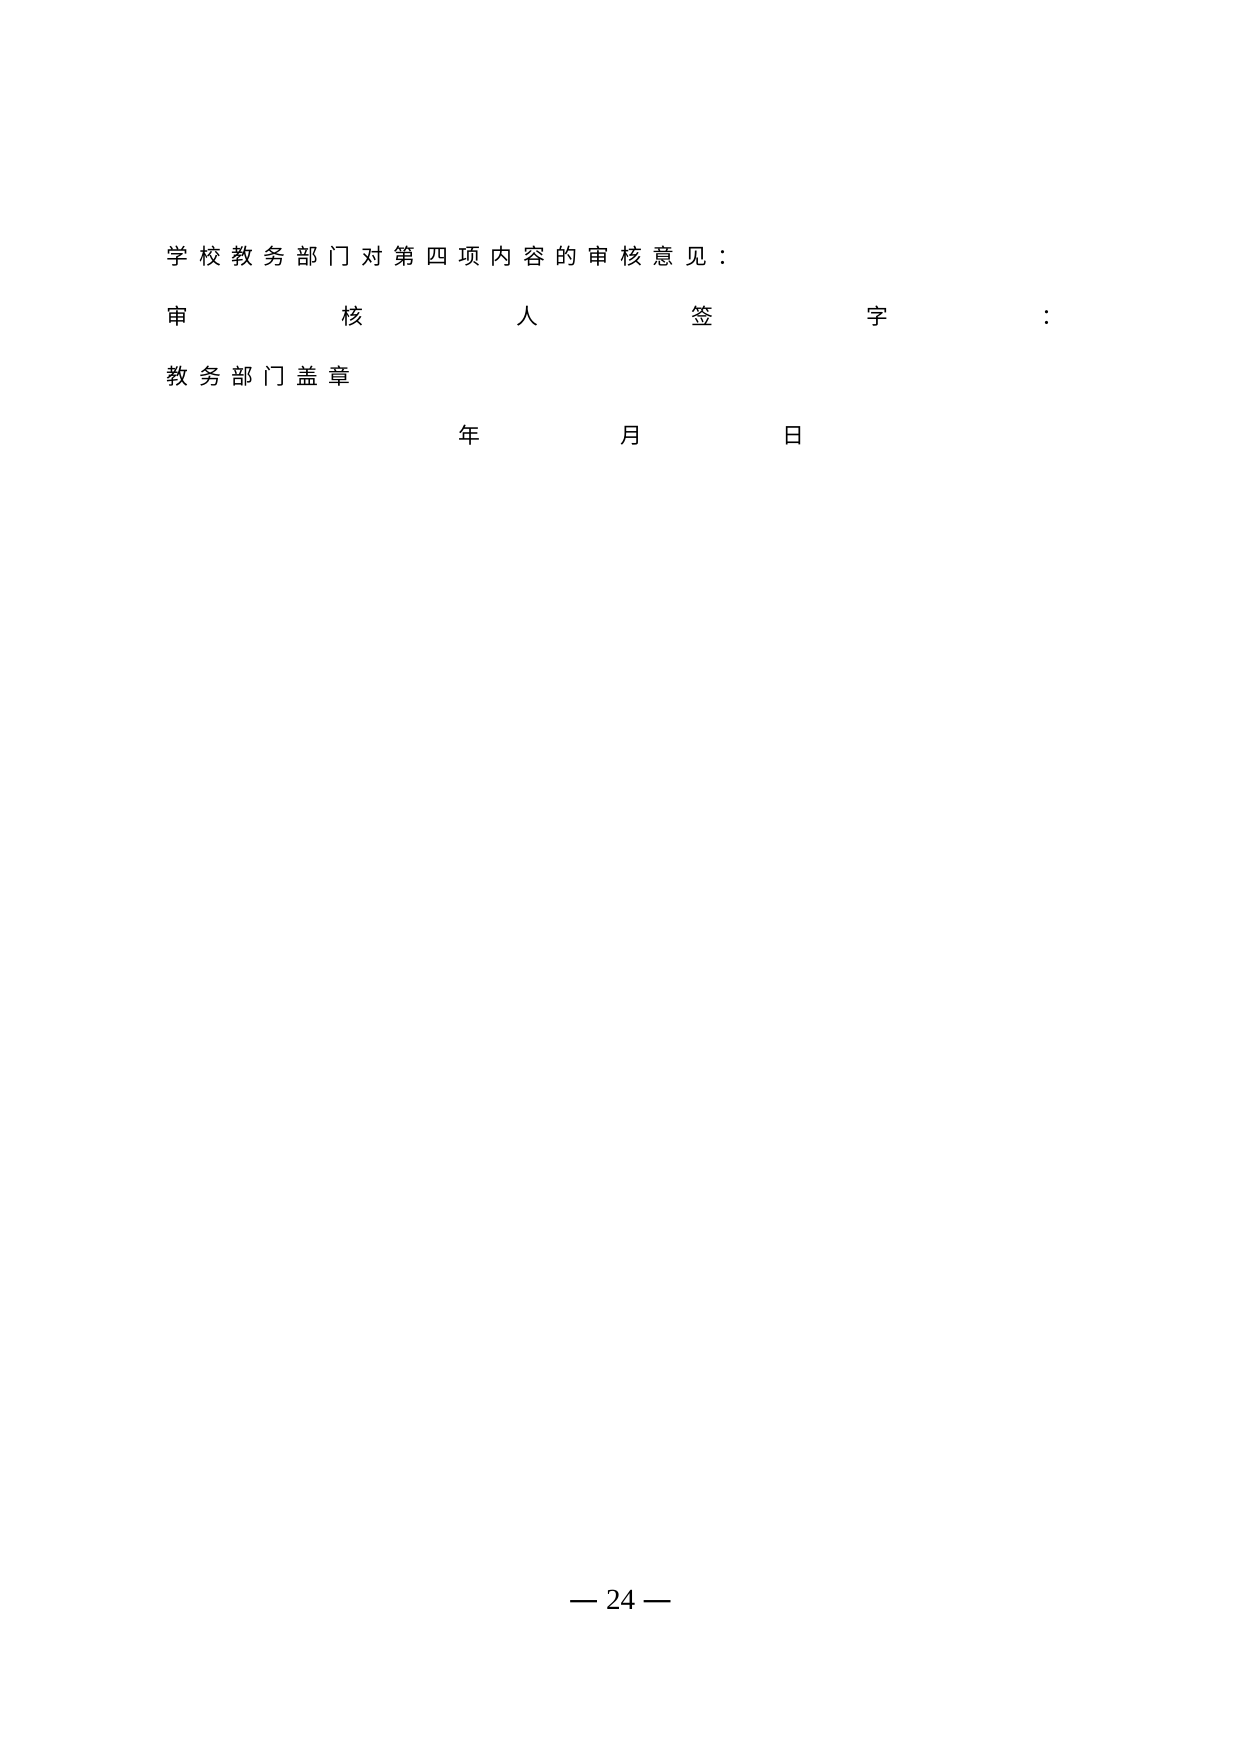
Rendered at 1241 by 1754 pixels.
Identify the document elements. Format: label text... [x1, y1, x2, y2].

text 审核人签字： 教务部门盖章 [167, 285, 1074, 404]
text 学校教务部门对第四项内容的审核意见： [167, 225, 1074, 285]
text 年 月 日 [167, 404, 1074, 464]
